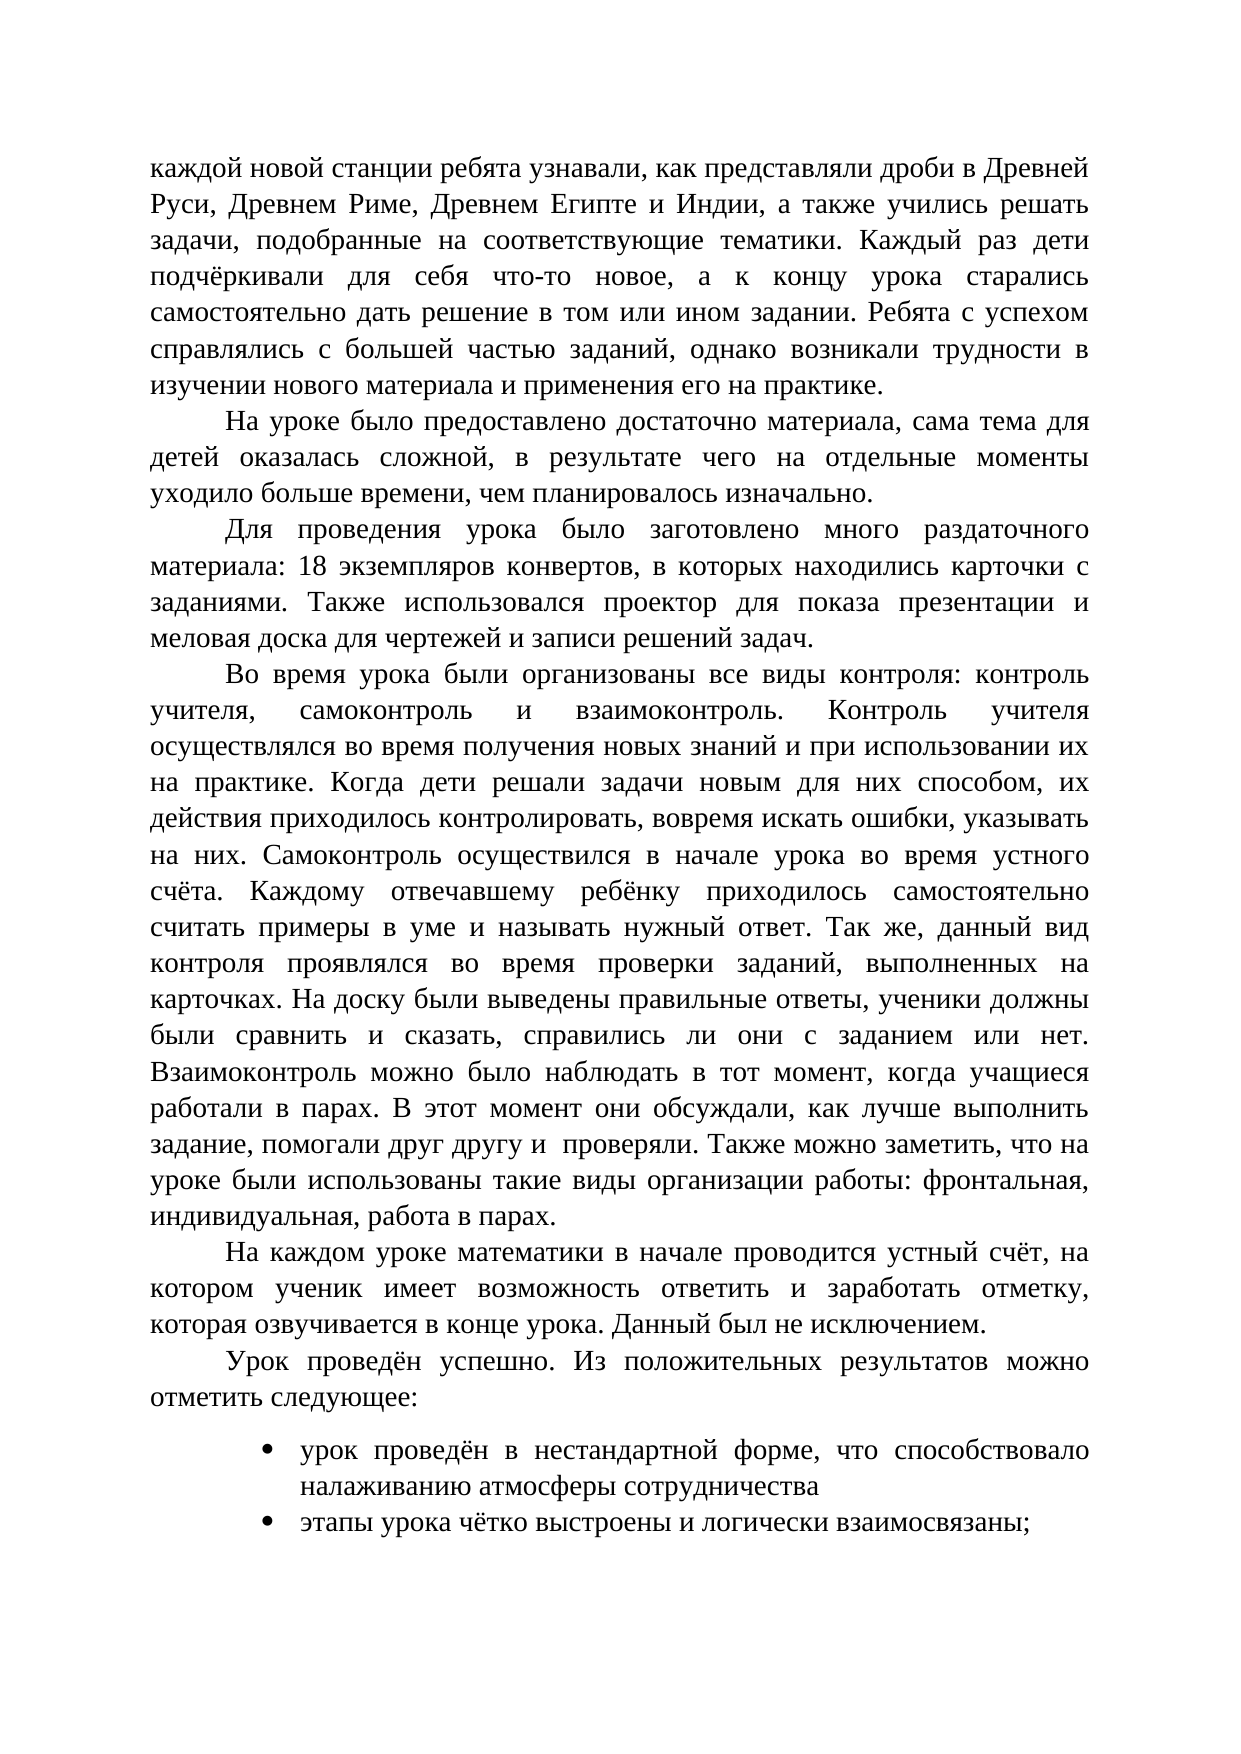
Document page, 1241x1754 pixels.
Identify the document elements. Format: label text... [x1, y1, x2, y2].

list урок проведён в нестандартной форме, что способствовало налаживанию атмосферы сотрудничества [262, 1432, 1090, 1502]
text Во время урока были организованы все виды контроля: контроль учителя, самоконтроль и взаимоконтроль. Контроль учителя осуществлялся во время получения новых знаний и при использовании их на практике. Когда дети решали задачи новым для них способом, их действия приходилось контролировать, вовремя искать ошибки, указывать на них. Самоконтроль осуществился в начале урока во время устного счёта. Каждому отвечавшему ребёнку приходилось самостоятельно считать примеры в уме и называть нужный ответ. Так же, данный вид контроля проявлялся во время проверки заданий, выполненных на карточках. На доску были выведены правильные ответы, ученики должны были сравнить и сказать, справились ли они с заданием или нет. Взаимоконтроль можно было наблюдать в тот момент, когда учащиеся работали в парах. В этот момент они обсуждали, как лучше выполнить задание, помогали друг другу и проверяли. Также можно заметить, что на уроке были использованы такие виды организации работы: фронтальная, индивидуальная, работа в парах. [150, 656, 1090, 1232]
list этапы урока чётко выстроены и логически взаимосвязаны; [262, 1504, 1090, 1538]
text Урок проведён успешно. Из положительных результатов можно отметить следующее: [150, 1343, 1090, 1412]
text На каждом уроке математики в начале проводится устный счёт, на котором ученик имеет возможность ответить и заработать отметку, которая озвучивается в конце урока. Данный был не исключением. [150, 1234, 1090, 1340]
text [150, 150, 1090, 400]
text Для проведения урока было заготовлено много раздаточного материала: 18 экземпляров конвертов, в которых находились карточки с заданиями. Также использовался проектор для показа презентации и меловая доска для чертежей и записи решений задач. [150, 511, 1090, 653]
text На уроке было предоставлено достаточно материала, сама тема для детей оказалась сложной, в результате чего на отдельные моменты уходило больше времени, чем планировалось изначально. [150, 403, 1090, 509]
